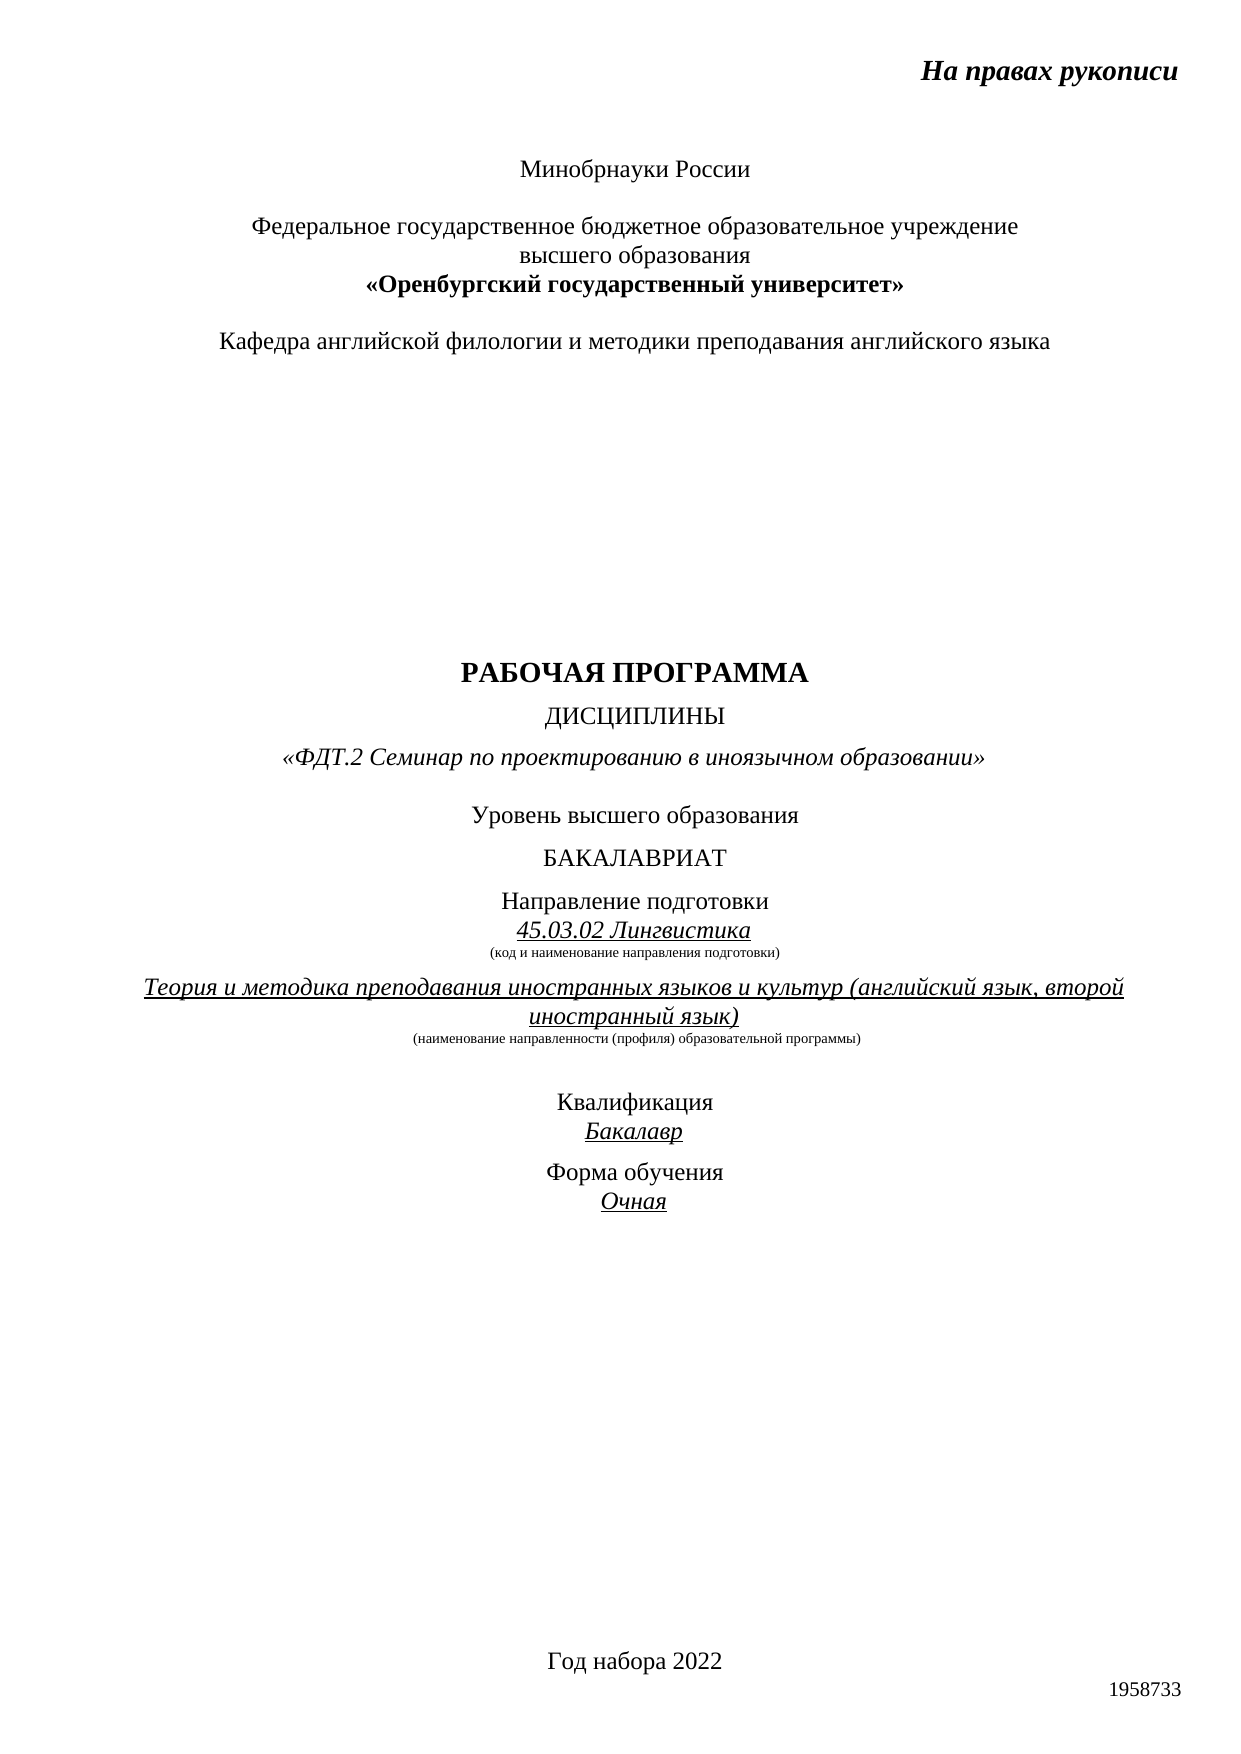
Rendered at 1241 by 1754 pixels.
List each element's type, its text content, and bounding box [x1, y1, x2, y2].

text (наименование направленности (профиля) образовательной программы) [88, 1030, 1181, 1058]
text Теория и методика преподавания иностранных языков и культур (английский язык, второй иностранный язык) [88, 972, 1181, 1030]
text РАБОЧАЯ ПРОГРАММА [88, 655, 1181, 688]
text Уровень высшего образования [88, 800, 1181, 828]
text высшего образования [88, 240, 1181, 269]
text Квалификация [88, 1087, 1181, 1116]
text Федеральное государственное бюджетное образовательное учреждение [88, 211, 1181, 240]
text Кафедра английской филологии и методики преподавания английского языка [88, 326, 1181, 355]
text (код и наименование направления подготовки) [88, 943, 1181, 972]
text На правах рукописи [88, 53, 1181, 87]
text Бакалавр [88, 1116, 1181, 1145]
text Очная [88, 1186, 1181, 1215]
text БАКАЛАВРИАТ [88, 843, 1181, 872]
text Год набора 2022 [88, 1646, 1181, 1675]
text «ФДТ.2 Семинар по проектированию в иноязычном образовании» [88, 742, 1181, 771]
text Минобрнауки России [88, 154, 1181, 182]
text «Оренбургский государственный университет» [88, 269, 1181, 297]
text Форма обучения [88, 1157, 1181, 1186]
text Направление подготовки [88, 886, 1181, 915]
text ДИСЦИПЛИНЫ [88, 701, 1181, 730]
text 45.03.02 Лингвистика [88, 915, 1181, 943]
